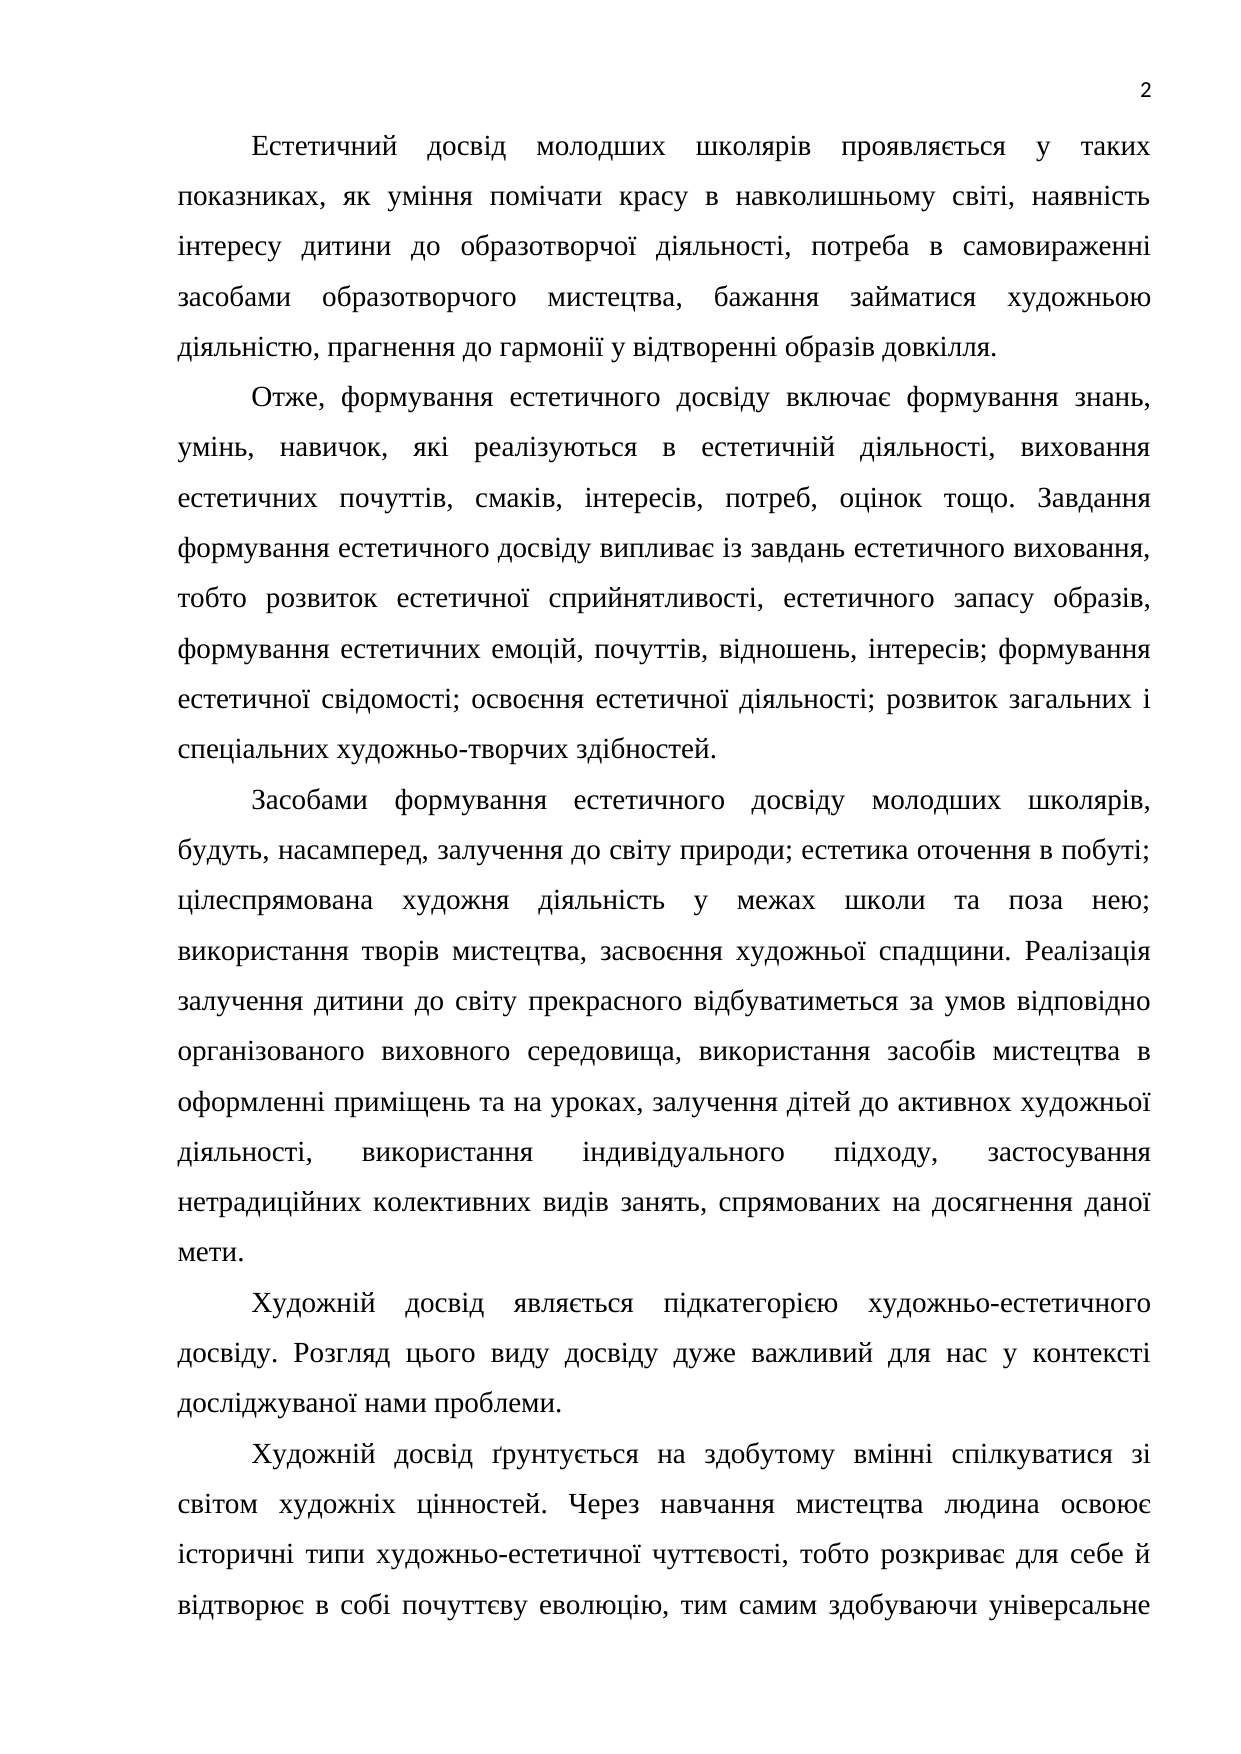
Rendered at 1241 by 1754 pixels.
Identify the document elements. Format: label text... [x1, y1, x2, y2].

text Отже, формування естетичного досвіду включає формування знань, умінь, навичок, які реалізуються в естетичній діяльності, виховання естетичних почуттів, смаків, інтересів, потреб, оцінок тощо. Завдання формування естетичного досвіду випливає із завдань естетичного виховання, тобто розвиток естетичної сприйнятливості, естетичного запасу образів, формування естетичних емоцій, почуттів, відношень, інтересів; формування естетичної свідомості; освоєння естетичної діяльності; розвиток загальних і спеціальних художньо-творчих здібностей. [177, 379, 1152, 765]
text Естетичний досвід молодших школярів проявляється у таких показниках, як уміння помічати красу в навколишньому світі, наявність інтересу дитини до образотворчої діяльності, потреба в самовираженні засобами образотворчого мистецтва, бажання займатися художньою діяльністю, прагнення до гармонії у відтворенні образів довкілля. [177, 128, 1152, 362]
text Художній досвід являється підкатегорією художньо-естетичного досвіду. Розгляд цього виду досвіду дуже важливий для нас у контексті досліджуваної нами проблеми. [177, 1285, 1152, 1419]
text Засобами формування естетичного досвіду молодших школярів, будуть, насамперед, залучення до світу природи; естетика оточення в побуті; цілеспрямована художня діяльність у межах школи та поза нею; використання творів мистецтва, засвоєння художньої спадщини. Реалізація залучення дитини до світу прекрасного відбуватиметься за умов відповідно організованого виховного середовища, використання засобів мистецтва в оформленні приміщень та на уроках, залучення дітей до активнох художньої діяльності, використання індивідуального підходу, застосування нетрадиційних колективних видів занять, спрямованих на досягнення даної мети. [177, 782, 1152, 1268]
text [177, 1436, 1152, 1620]
